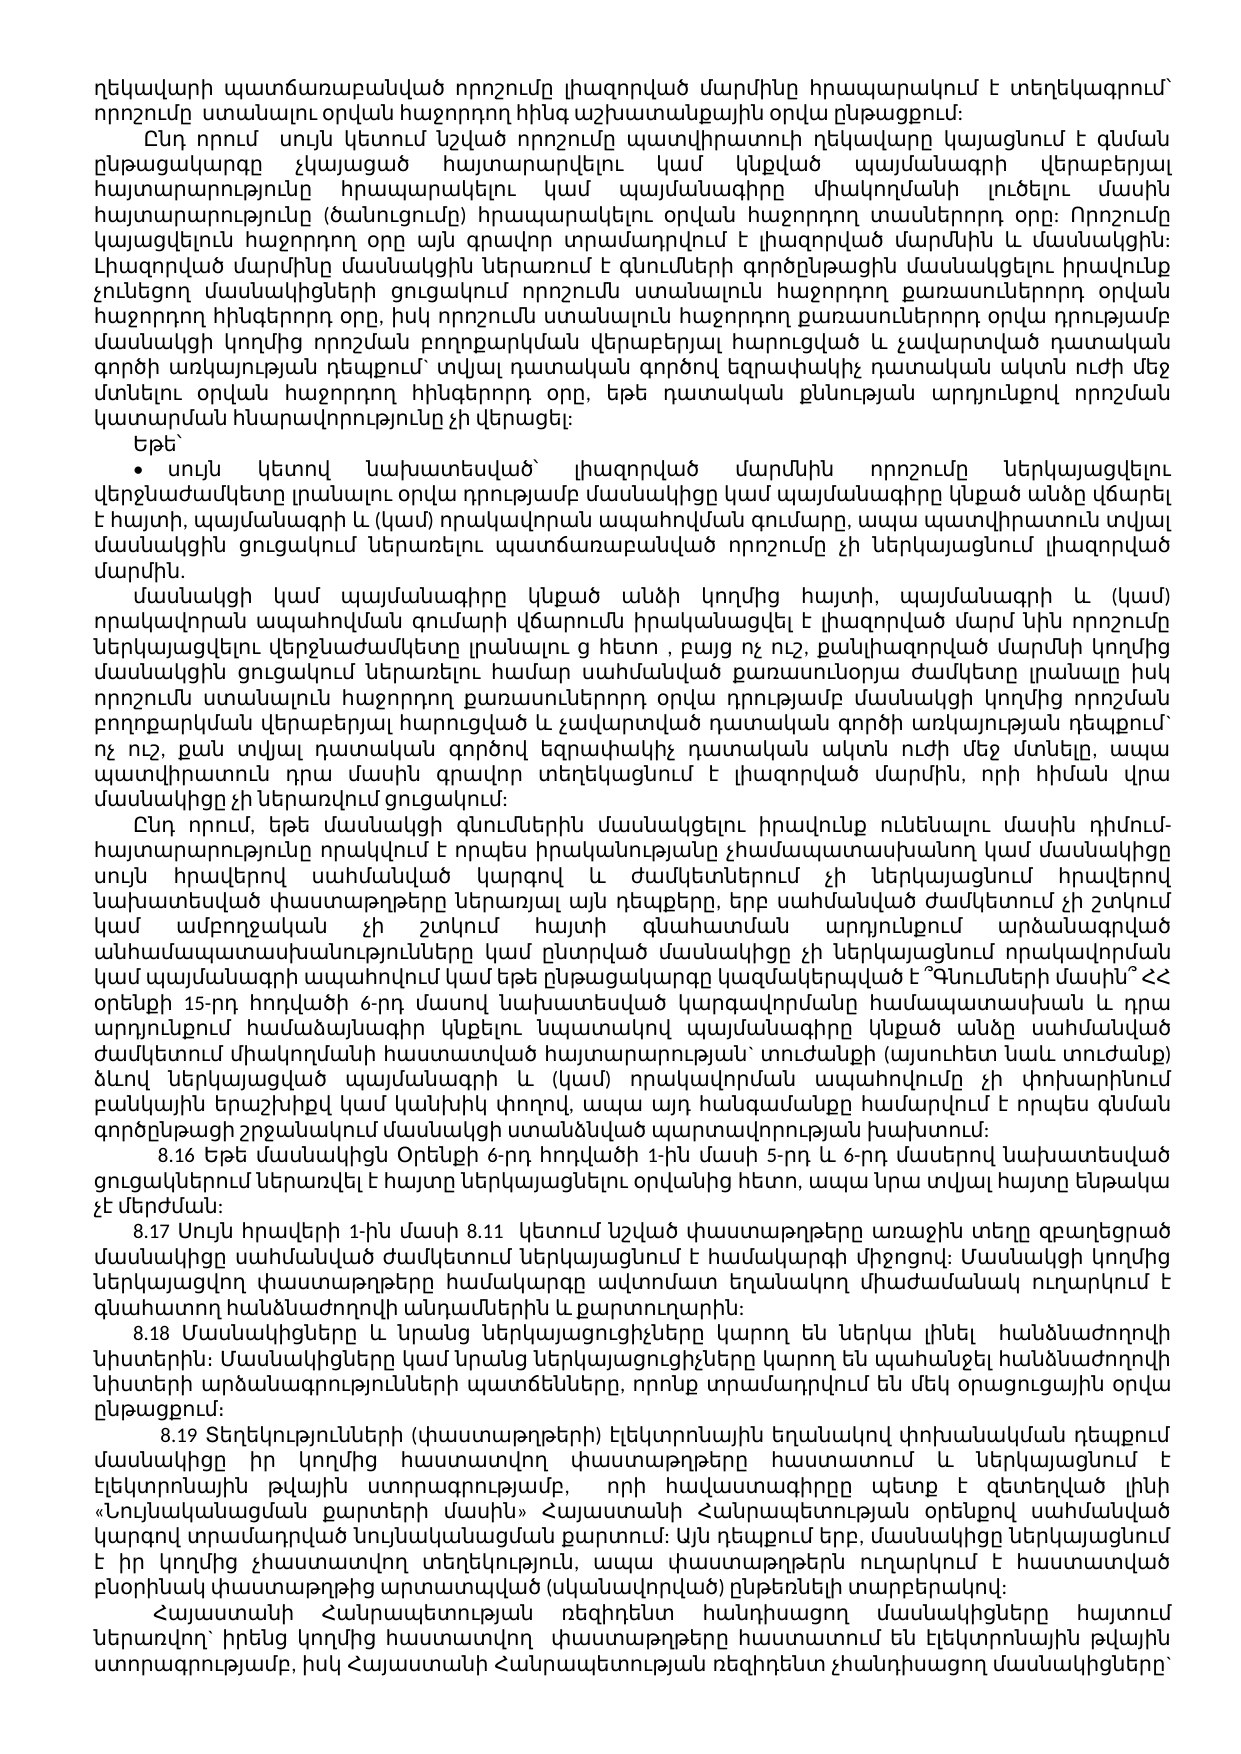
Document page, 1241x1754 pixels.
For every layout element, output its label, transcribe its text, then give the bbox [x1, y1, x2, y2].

text մասնակցի կամ պայմանագիրը կնքած անձի կողմից հայտի, պայմանագրի և (կամ) որակավորան ապահովման գումարի վճարումն իրականացվել է լիազորված մարմ նին որոշումը ներկայացվելու վերջնաժամկետը լրանալու ց հետո , բայց ոչ ուշ, քանլիազորված մարմնի կողմից մասնակցին ցուցակում ներառելու համար սահմանված քառասունօրյա ժամկետը լրանալը իսկ որոշումն ստանալուն հաջորդող քառասուներորդ օրվա դրությամբ մասնակցի կողմից որոշման բողոքարկման վերաբերյալ հարուցված և չավարտված դատական գործի առկայության դեպքում` ոչ ուշ, քան տվյալ դատական գործով եզրափակիչ դատական ակտն ուժի մեջ մտնելը, ապա պատվիրատուն դրա մասին գրավոր տեղեկացնում է լիազորված մարմին, որի հիման վրա մասնակիցը չի ներառվում ցուցակում: [94, 583, 1171, 812]
text 8.18 Մասնակիցները և նրանց ներկայացուցիչները կարող են ներկա լինել հանձնաժողովի նիստերին։ Մասնակիցները կամ նրանց ներկայացուցիչները կարող են պահանջել հանձնաժողովի նիստերի արձանագրությունների պատճենները, որոնք տրամադրվում են մեկ օրացուցային օրվա ընթացքում։ [94, 1320, 1171, 1422]
text Եթե՝ [94, 431, 1171, 456]
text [94, 75, 1171, 126]
text Ընդ որում սույն կետում նշված որոշումը պատվիրատուի ղեկավարը կայացնում է գնման ընթացակարգը չկայացած հայտարարվելու կամ կնքված պայմանագրի վերաբերյալ հայտարարությունը հրապարակելու կամ պայմանագիրը միակողմանի լուծելու մասին հայտարարությունը (ծանուցումը) հրապարակելու օրվան հաջորդող տասներորդ օրը: Որոշումը կայացվելուն հաջորդող օրը այն գրավոր տրամադրվում է լիազորված մարմնին և մասնակցին: Լիազորված մարմինը մասնակցին ներառում է գնումների գործընթացին մասնակցելու իրավունք չունեցող մասնակիցների ցուցակում որոշումն ստանալուն հաջորդող քառասուներորդ օրվան հաջորդող հինգերորդ օրը, իսկ որոշումն ստանալուն հաջորդող քառասուներորդ օրվա դրությամբ մասնակցի կողմից որոշման բողոքարկման վերաբերյալ հարուցված և չավարտված դատական գործի առկայության դեպքում` տվյալ դատական գործով եզրափակիչ դատական ակտն ուժի մեջ մտնելու օրվան հաջորդող հինգերորդ օրը, եթե դատական քննության արդյունքով որոշման կատարման հնարավորությունը չի վերացել: [94, 126, 1171, 431]
text 8.16 Եթե մասնակիցն Օրենքի 6-րդ հոդվածի 1-ին մասի 5-րդ և 6-րդ մասերով նախատեսված ցուցակներում ներառվել է հայտը ներկայացնելու օրվանից հետո, ապա նրա տվյալ հայտը ենթակա չէ մերժման: [94, 1142, 1171, 1219]
text 8.17 Սույն հրավերի 1-ին մասի 8.11 կետում նշված փաստաթղթերը առաջին տեղը զբաղեցրած մասնակիցը սահմանված ժամկետում ներկայացնում է համակարգի միջոցով: Մասնակցի կողմից ներկայացվող փաստաթղթերը համակարգը ավտոմատ եղանակող միաժամանակ ուղարկում է գնահատող հանձնաժողովի անդամներին և քարտուղարին: [94, 1219, 1171, 1320]
text 8.19 Տեղեկությունների (փաստաթղթերի) էլեկտրոնային եղանակով փոխանակման դեպքում մասնակիցը իր կողմից հաստատվող փաստաթղթերը հաստատում և ներկայացնում է էլեկտրոնային թվային ստորագրությամբ, որի հավաստագիրըը պետք է զետեղված լինի «Նույնականացման քարտերի մասին» Հայաստանի Հանրապետության օրենքով սահմանված կարգով տրամադրված նույնականացման քարտում: Այն դեպքում երբ, մասնակիցը ներկայացնում է իր կողմից չհաստատվող տեղեկություն, ապա փաստաթղթերն ուղարկում է հաստատված բնօրինակ փաստաթղթից արտատպված (սկանավորված) ընթեռնելի տարբերակով: [94, 1422, 1171, 1600]
text Ընդ որում, եթե մասնակցի գնումներին մասնակցելու իրավունք ունենալու մասին դիմում-հայտարարությունը որակվում է որպես իրականությանը չհամապատասխանող կամ մասնակիցը սույն հրավերով սահմանված կարգով և ժամկետներում չի ներկայացնում հրավերով նախատեսված փաստաթղթերը ներառյալ այն դեպքերը, երբ սահմանված ժամկետում չի շտկում կամ ամբողջական չի շտկում հայտի գնահատման արդյունքում արձանագրված անհամապատասխանությունները կամ ընտրված մասնակիցը չի ներկայացնում որակավորման կամ պայմանագրի ապահովում կամ եթե ընթացակարգը կազմակերպված է ՞Գնումների մասին՞ ՀՀ օրենքի 15-րդ հոդվածի 6-րդ մասով նախատեսված կարգավորմանը համապատասխան և դրա արդյունքում համաձայնագիր կնքելու նպատակով պայմանագիրը կնքած անձը սահմանված ժամկետում միակողմանի հաստատված հայտարարության` տուժանքի (այսուհետ նաև տուժանք) ձևով ներկայացված պայմանագրի և (կամ) որակավորման ապահովումը չի փոխարինում բանկային երաշխիքվ կամ կանխիկ փողով, ապա այդ հանգամանքը համարվում է որպես գնման գործընթացի շրջանակում մասնակցի ստանձնված պարտավորության խախտում: [94, 812, 1171, 1142]
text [94, 1600, 1171, 1676]
text • սույն կետով նախատեսված՝ լիազորված մարմնին որոշումը ներկայացվելու վերջնաժամկետը լրանալու օրվա դրությամբ մասնակիցը կամ պայմանագիրը կնքած անձը վճարել է հայտի, պայմանագրի և (կամ) որակավորան ապահովման գումարը, ապա պատվիրատուն տվյալ մասնակցին ցուցակում ներառելու պատճառաբանված որոշումը չի ներկայացնում լիազորված մարմին. [94, 456, 1171, 583]
